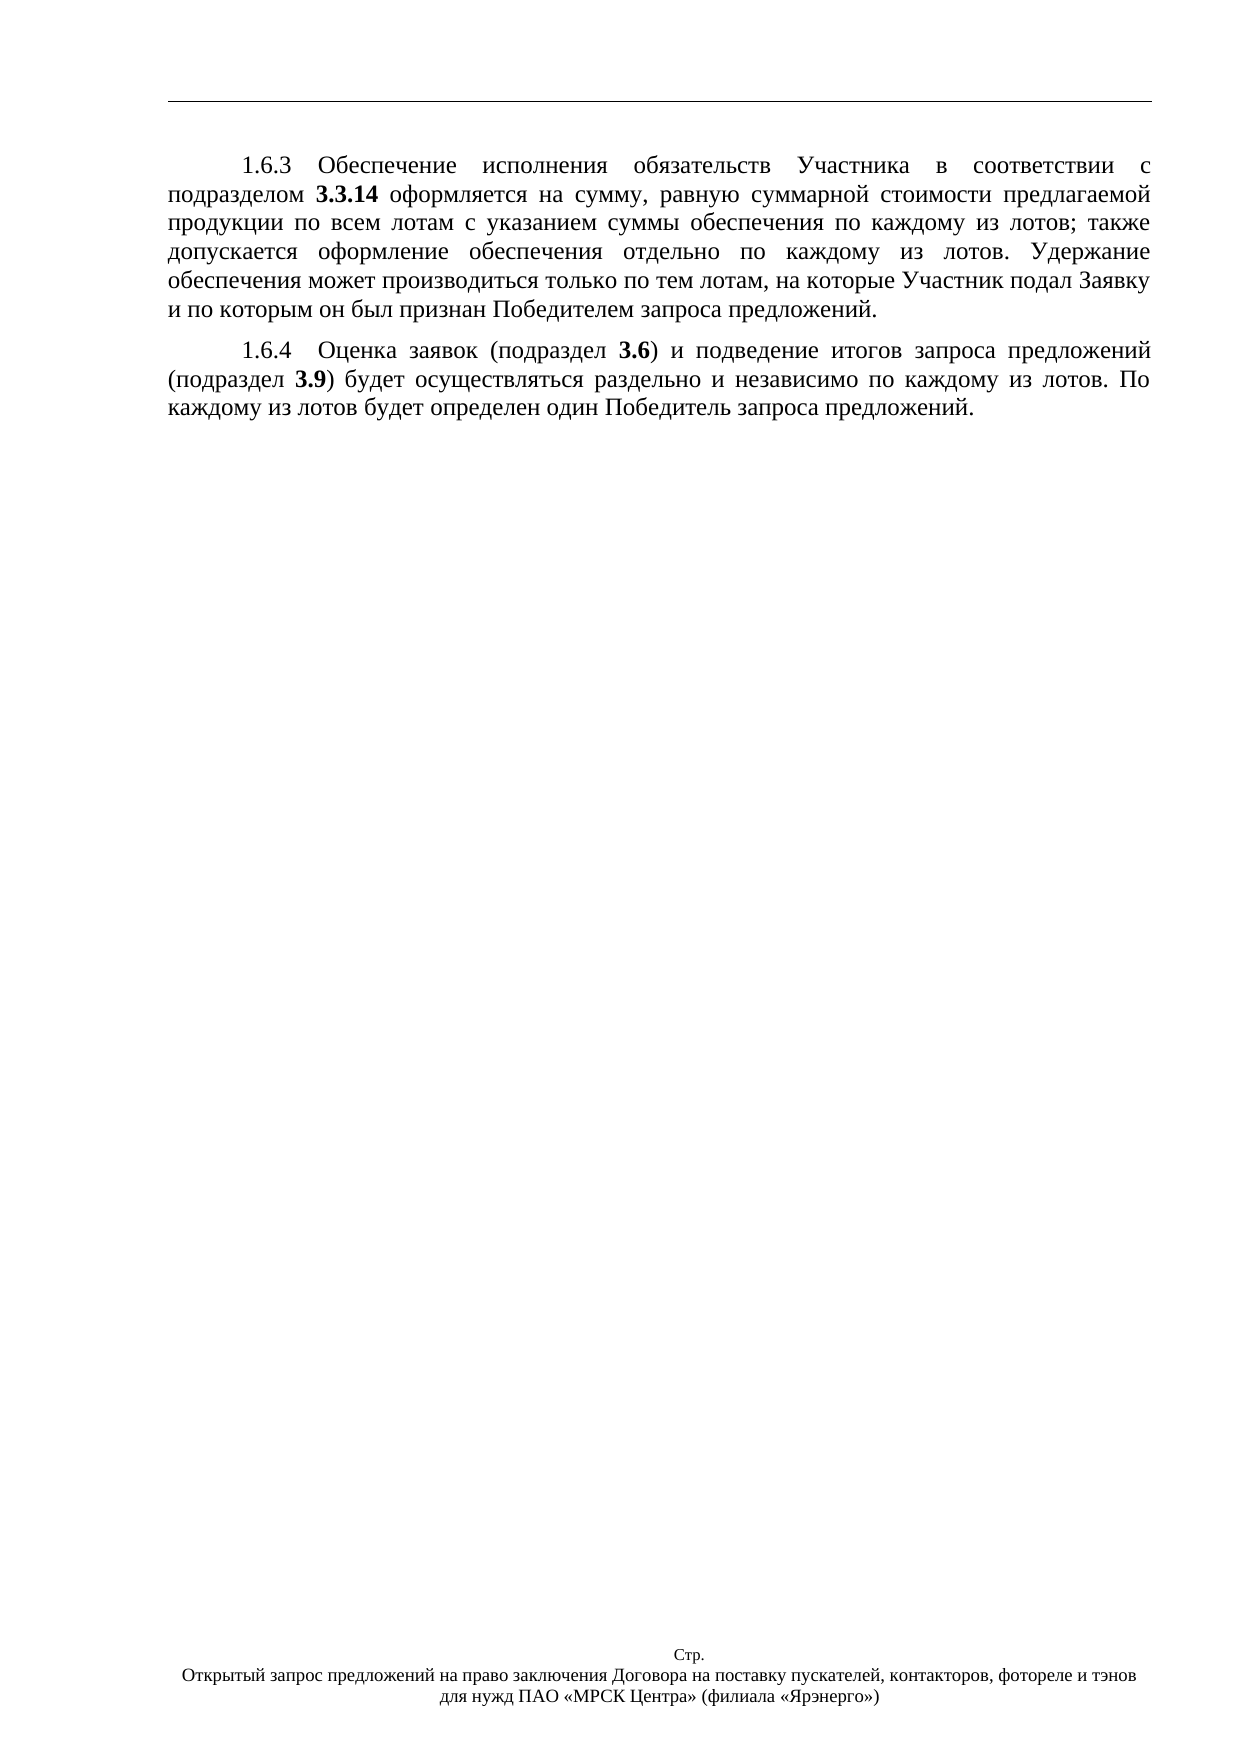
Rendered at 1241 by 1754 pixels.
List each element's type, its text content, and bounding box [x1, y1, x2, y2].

subtitle Оценка заявок (подраздел 3.6) и подведение итогов запроса предложений (подраздел 3.9) будет осуществляться раздельно и независимо по каждому из лотов. По каждому из лотов будет определен один Победитель запроса предложений. [168, 335, 1152, 421]
subtitle Обеспечение исполнения обязательств Участника в соответствии с подразделом 3.3.14 оформляется на сумму, равную суммарной стоимости предлагаемой продукции по всем лотам с указанием суммы обеспечения по каждому из лотов; также допускается оформление обеспечения отдельно по каждому из лотов. Удержание обеспечения может производиться только по тем лотам, на которые Участник подал Заявку и по которым он был признан Победителем запроса предложений. [168, 150, 1152, 322]
